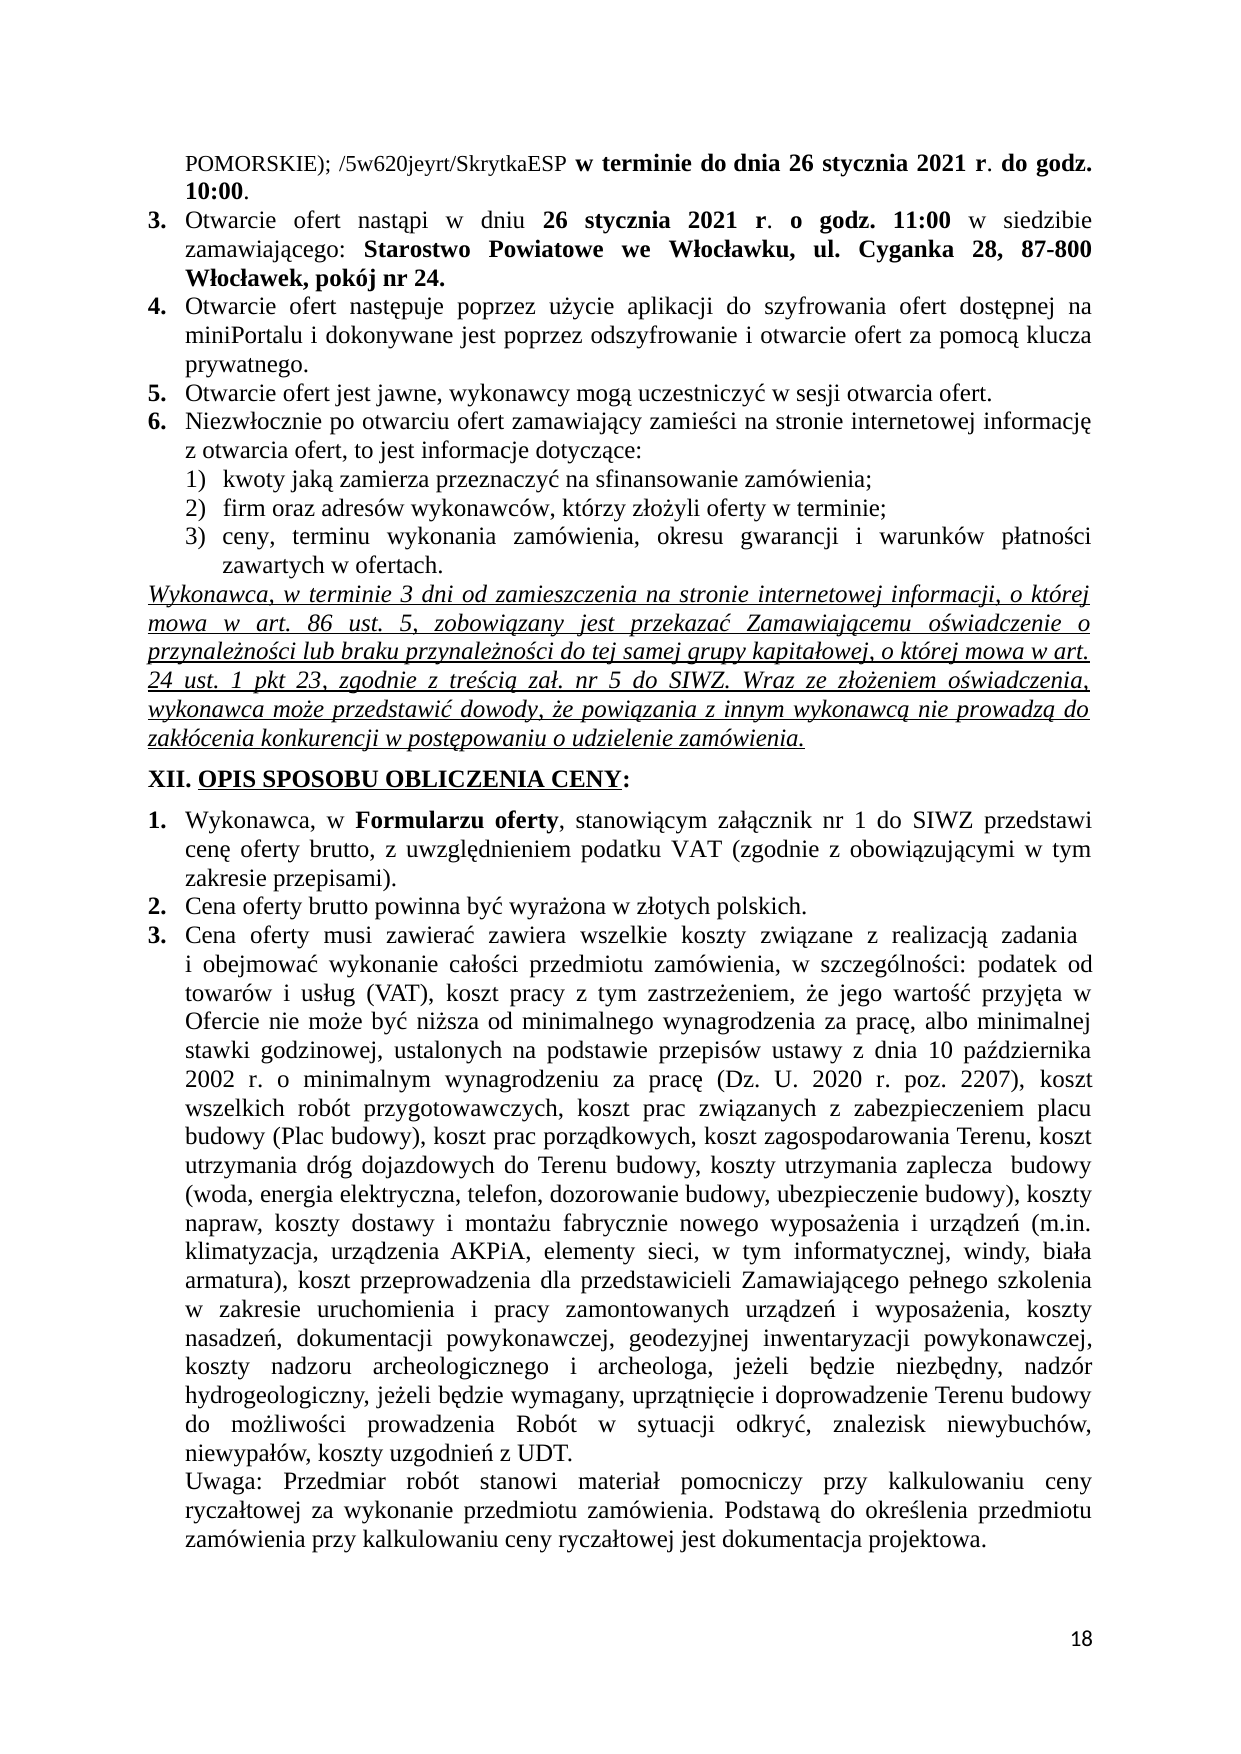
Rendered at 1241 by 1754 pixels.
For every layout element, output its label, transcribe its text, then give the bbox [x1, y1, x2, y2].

list Otwarcie ofert nastąpi w dniu 26 stycznia 2021 r. o godz. 11:00 w siedzibie zamawiającego: Starostwo Powiatowe we Włocławku, ul. Cyganka 28, 87-800 Włocławek, pokój nr 24. [148, 205, 1093, 291]
text Wykonawca, w terminie 3 dni od zamieszczenia na stronie internetowej informacji, o której mowa w art. 86 ust. 5, zobowiązany jest przekazać Zamawiającemu oświadczenie o przynależności lub braku przynależności do tej samej grupy kapitałowej, o której mowa w art. 24 ust. 1 pkt 23, zgodnie z treścią zał. nr 5 do SIWZ. Wraz ze złożeniem oświadczenia, wykonawca może przedstawić dowody, że powiązania z innym wykonawcą nie prowadzą do zakłócenia konkurencji w postępowaniu o udzielenie zamówienia. [148, 579, 1093, 751]
text Uwaga: Przedmiar robót stanowi materiał pomocniczy przy kalkulowaniu ceny ryczałtowej za wykonanie przedmiotu zamówienia. Podstawą do określenia przedmiotu zamówienia przy kalkulowaniu ceny ryczałtowej jest dokumentacja projektowa. [185, 1466, 1093, 1553]
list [148, 148, 1093, 205]
list Wykonawca, w Formularzu oferty, stanowiącym załącznik nr 1 do SIWZ przedstawi cenę oferty brutto, z uwzględnieniem podatku VAT (zgodnie z obowiązującymi w tym zakresie przepisami). [148, 805, 1093, 891]
text XII. OPIS SPOSOBU OBLICZENIA CENY: [148, 764, 1093, 793]
list Cena oferty musi zawierać zawiera wszelkie koszty związane z realizacją zadania i obejmować wykonanie całości przedmiotu zamówienia, w szczególności: podatek od towarów i usług (VAT), koszt pracy z tym zastrzeżeniem, że jego wartość przyjęta w Ofercie nie może być niższa od minimalnego wynagrodzenia za pracę, albo minimalnej stawki godzinowej, ustalonych na podstawie przepisów ustawy z dnia 10 października 2002 r. o minimalnym wynagrodzeniu za pracę (Dz. U. 2020 r. poz. 2207), koszt wszelkich robót przygotowawczych, koszt prac związanych z zabezpieczeniem placu budowy (Plac budowy), koszt prac porządkowych, koszt zagospodarowania Terenu, koszt utrzymania dróg dojazdowych do Terenu budowy, koszty utrzymania zaplecza budowy (woda, energia elektryczna, telefon, dozorowanie budowy, ubezpieczenie budowy), koszty napraw, koszty dostawy i montażu fabrycznie nowego wyposażenia i urządzeń (m.in. klimatyzacja, urządzenia AKPiA, elementy sieci, w tym informatycznej, windy, biała armatura), koszt przeprowadzenia dla przedstawicieli Zamawiającego pełnego szkolenia w zakresie uruchomienia i pracy zamontowanych urządzeń i wyposażenia, koszty nasadzeń, dokumentacji powykonawczej, geodezyjnej inwentaryzacji powykonawczej, koszty nadzoru archeologicznego i archeologa, jeżeli będzie niezbędny, nadzór hydrogeologiczny, jeżeli będzie wymagany, uprzątnięcie i doprowadzenie Terenu budowy do możliwości prowadzenia Robót w sytuacji odkryć, znalezisk niewybuchów, niewypałów, koszty uzgodnień z UDT. [148, 920, 1093, 1466]
list Niezwłocznie po otwarciu ofert zamawiający zamieści na stronie internetowej informację z otwarcia ofert, to jest informacje dotyczące: [148, 406, 1093, 464]
list firm oraz adresów wykonawców, którzy złożyli oferty w terminie; [185, 493, 1093, 521]
list Otwarcie ofert jest jawne, wykonawcy mogą uczestniczyć w sesji otwarcia ofert. [148, 378, 1093, 406]
list kwoty jaką zamierza przeznaczyć na sfinansowanie zamówienia; [185, 464, 1093, 493]
list Cena oferty brutto powinna być wyrażona w złotych polskich. [148, 891, 1093, 920]
list Otwarcie ofert następuje poprzez użycie aplikacji do szyfrowania ofert dostępnej na miniPortalu i dokonywane jest poprzez odszyfrowanie i otwarcie ofert za pomocą klucza prywatnego. [148, 291, 1093, 378]
list ceny, terminu wykonania zamówienia, okresu gwarancji i warunków płatności zawartych w ofertach. [185, 521, 1093, 579]
